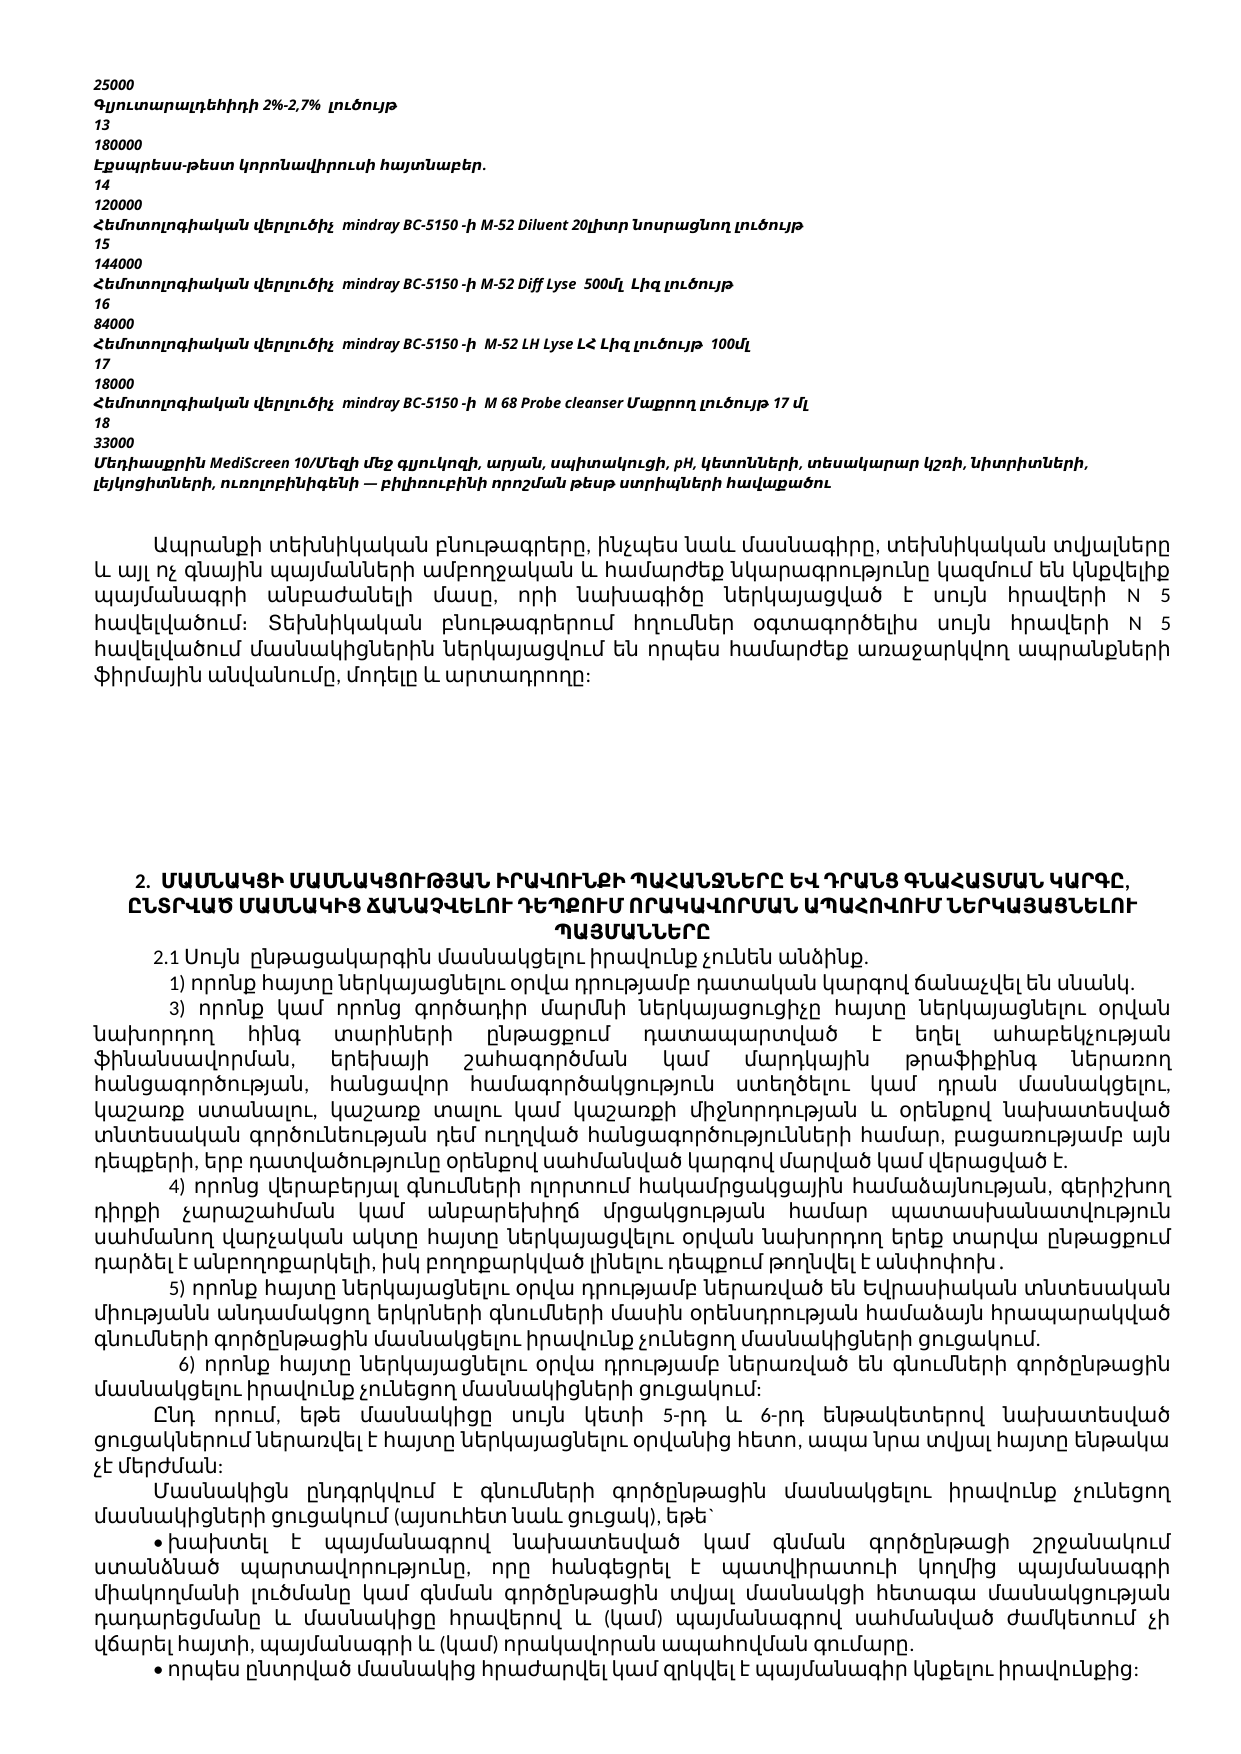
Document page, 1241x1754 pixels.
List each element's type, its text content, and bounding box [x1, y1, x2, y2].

text 6) որոնք հայտը ներկայացնելու օրվա դրությամբ ներառված են գնումների գործընթացին մասնակցելու իրավունք չունեցող մասնակիցների ցուցակում: [94, 1351, 1171, 1402]
text 5) որոնք հայտը ներկայացնելու օրվա դրությամբ ներառված են Եվրասիական տնտեսական միությանն անդամակցող երկրների գնումների մասին օրենսդրության համաձայն հրապարակված գնումների գործընթացին մասնակցելու իրավունք չունեցող մասնակիցների ցուցակում. [94, 1275, 1171, 1351]
text 2. ՄԱՍՆԱԿՑԻ ՄԱՍՆԱԿՑՈՒԹՅԱՆ ԻՐԱՎՈՒՆՔԻ ՊԱՀԱՆՋՆԵՐԸ ԵՎ ԴՐԱՆՑ ԳՆԱՀԱՏՄԱՆ ԿԱՐԳԸ, ԸՆՏՐՎԱԾ ՄԱՍՆԱԿԻՑ ՃԱՆԱՉՎԵԼՈՒ ԴԵՊՔՈՒՄ ՈՐԱԿԱՎՈՐՄԱՆ ԱՊԱՀՈՎՈՒՄ ՆԵՐԿԱՅԱՑՆԵԼՈՒ ՊԱՅՄԱՆՆԵՐԸ [94, 868, 1171, 944]
text 1) որոնք հայտը ներկայացնելու օրվա դրությամբ դատական կարգով ճանաչվել են սնանկ. [94, 970, 1171, 995]
text 2.1 Սույն ընթացակարգին մասնակցելու իրավունք չունեն անձինք. [94, 944, 1171, 970]
text • խախտել է պայմանագրով նախատեսված կամ գնման գործընթացի շրջանակում ստանձնած պարտավորությունը, որը հանգեցրել է պատվիրատուի կողմից պայմանագրի միակողմանի լուծմանը կամ գնման գործընթացին տվյալ մասնակցի հետագա մասնակցության դադարեցմանը և մասնակիցը հրավերով և (կամ) պայմանագրով սահմանված ժամկետում չի վճարել հայտի, պայմանագրի և (կամ) որակավորան ապահովման գումարը. [94, 1529, 1171, 1656]
text Մասնակիցն ընդգրկվում է գնումների գործընթացին մասնակցելու իրավունք չունեցող մասնակիցների ցուցակում (այսուհետ նաև ցուցակ), եթե` [94, 1478, 1171, 1529]
text Ապրանքի տեխնիկական բնութագրերը, ինչպես նաև մասնագիրը, տեխնիկական տվյալները և այլ ոչ գնային պայմանների ամբողջական և համարժեք նկարագրությունը կազմում են կնքվելիք պայմանագրի անբաժանելի մասը, որի նախագիծը ներկայացված է սույն հրավերի N 5 հավելվածում։ Տեխնիկական բնութագրերում հղումներ օգտագործելիս սույն հրավերի N 5 հավելվածում մասնակիցներին ներկայացվում են որպես համարժեք առաջարկվող ապրանքների ֆիրմային անվանումը, մոդելը և արտադրողը: [94, 532, 1171, 687]
text 3) որոնք կամ որոնց գործադիր մարմնի ներկայացուցիչը հայտը ներկայացնելու օրվան նախորդող հինգ տարիների ընթացքում դատապարտված է եղել ահաբեկչության ֆինանսավորման, երեխայի շահագործման կամ մարդկային թրաֆիքինգ ներառող հանցագործության, հանցավոր համագործակցություն ստեղծելու կամ դրան մասնակցելու, կաշառք ստանալու, կաշառք տալու կամ կաշառքի միջնորդության և օրենքով նախատեսված տնտեսական գործունեության դեմ ուղղված հանցագործությունների համար, բացառությամբ այն դեպքերի, երբ դատվածությունը օրենքով սահմանված կարգով մարված կամ վերացված է. [94, 995, 1171, 1173]
text 4) որոնց վերաբերյալ գնումների ոլորտում հակամրցակցային համաձայնության, գերիշխող դիրքի չարաշահման կամ անբարեխիղճ մրցակցության համար պատասխանատվություն սահմանող վարչական ակտը հայտը ներկայացվելու օրվան նախորդող երեք տարվա ընթացքում դարձել է անբողոքարկելի, իսկ բողոքարկված լինելու դեպքում թողնվել է անփոփոխ․ [94, 1173, 1171, 1275]
text • որպես ընտրված մասնակից հրաժարվել կամ զրկվել է պայմանագիր կնքելու իրավունքից: [94, 1656, 1171, 1682]
text Ընդ որում, եթե մասնակիցը սույն կետի 5-րդ և 6-րդ ենթակետերով նախատեսված ցուցակներում ներառվել է հայտը ներկայացնելու օրվանից հետո, ապա նրա տվյալ հայտը ենթակա չէ մերժման: [94, 1402, 1171, 1478]
